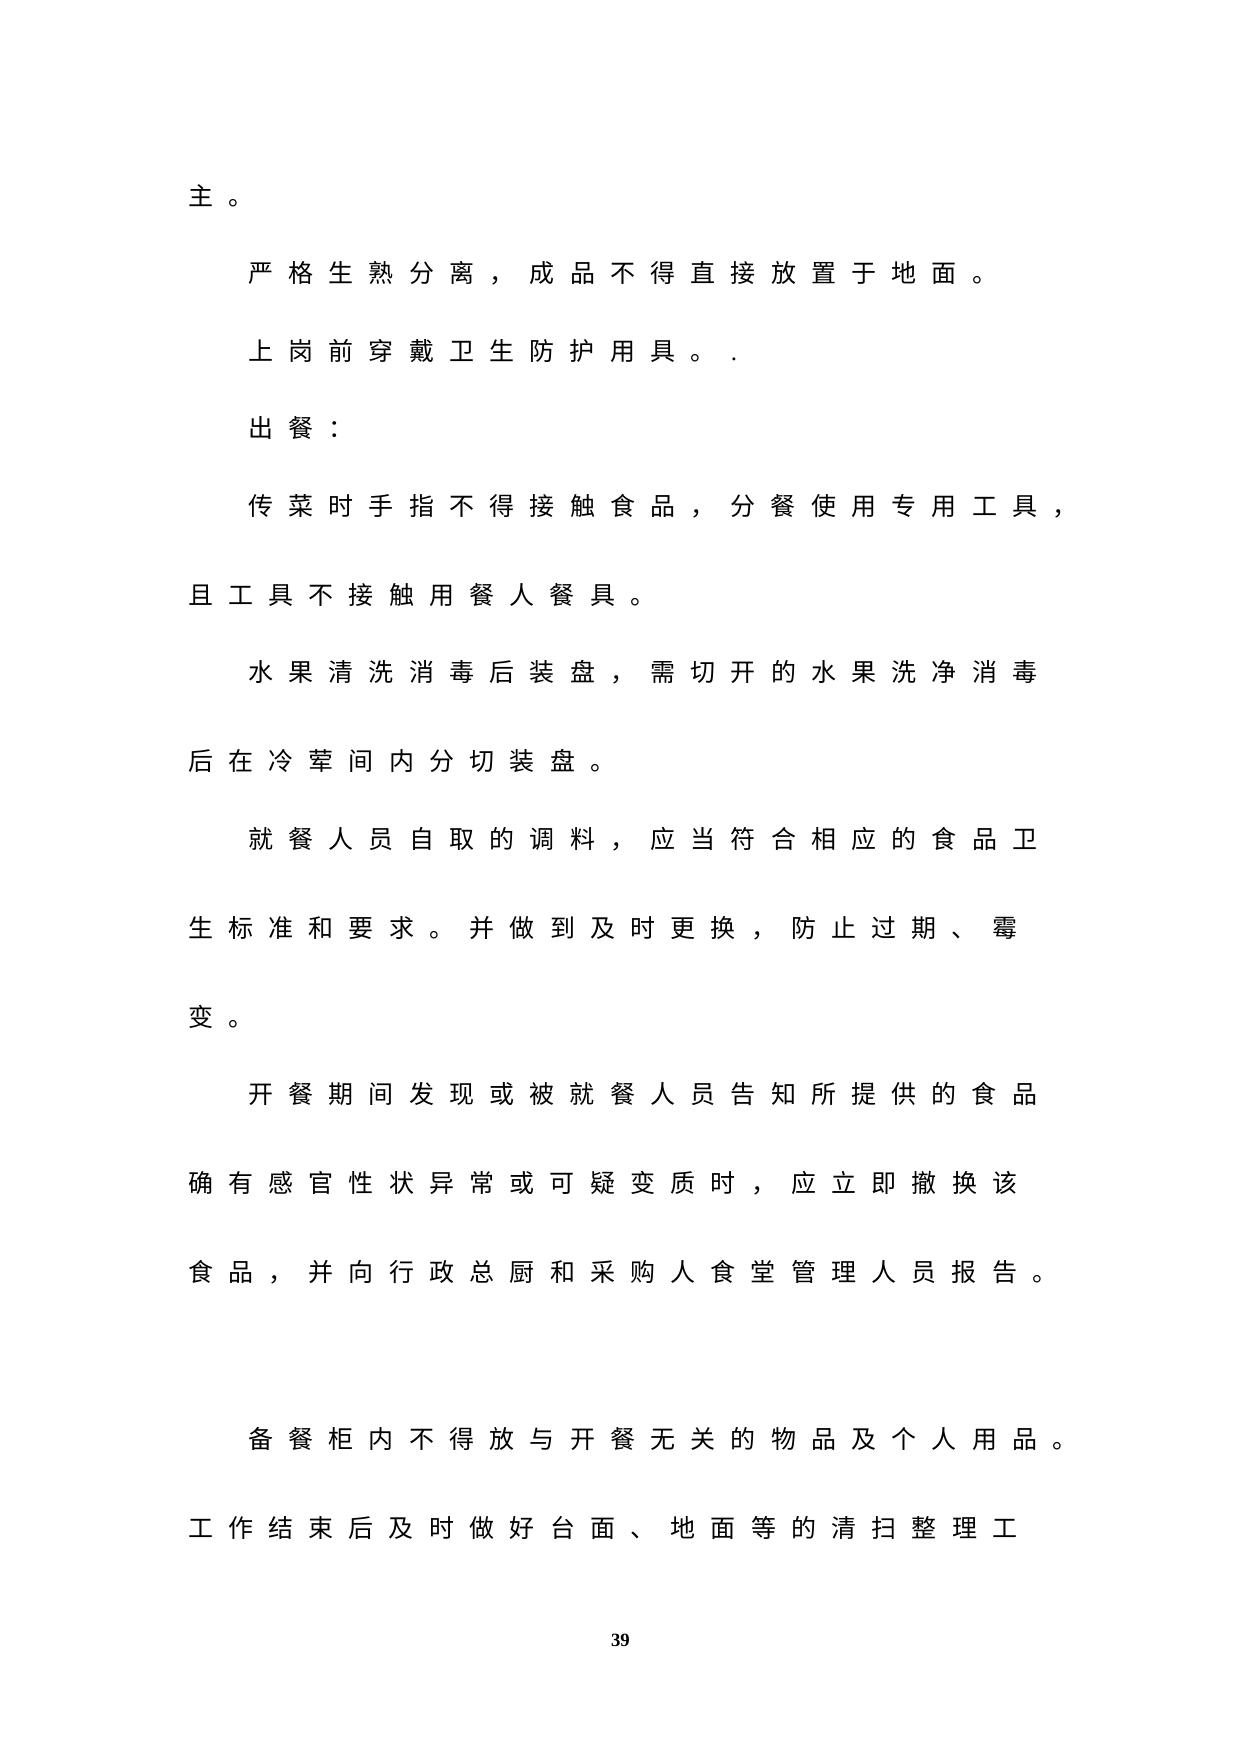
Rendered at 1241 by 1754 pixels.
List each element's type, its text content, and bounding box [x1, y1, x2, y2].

text 严格生熟分离，成品不得直接放置于地面。 [188, 242, 1052, 301]
text 传菜时手指不得接触食品，分餐使用专用工具，且工具不接触用餐人餐具。 [188, 474, 1052, 623]
text 水果清洗消毒后装盘，需切开的水果洗净消毒后在冷荤间内分切装盘。 [188, 641, 1052, 789]
text 开餐期间发现或被就餐人员告知所提供的食品确有感官性状异常或可疑变质时，应立即撤换该食品，并向行政总厨和采购人食堂管理人员报告。 [188, 1063, 1052, 1390]
text 出餐： [188, 397, 1052, 456]
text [188, 164, 1052, 224]
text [188, 1408, 1052, 1556]
text 上岗前穿戴卫生防护用具。. [188, 319, 1052, 379]
text 就餐人员自取的调料，应当符合相应的食品卫生标准和要求。并做到及时更换，防止过期、霉变。 [188, 808, 1052, 1045]
